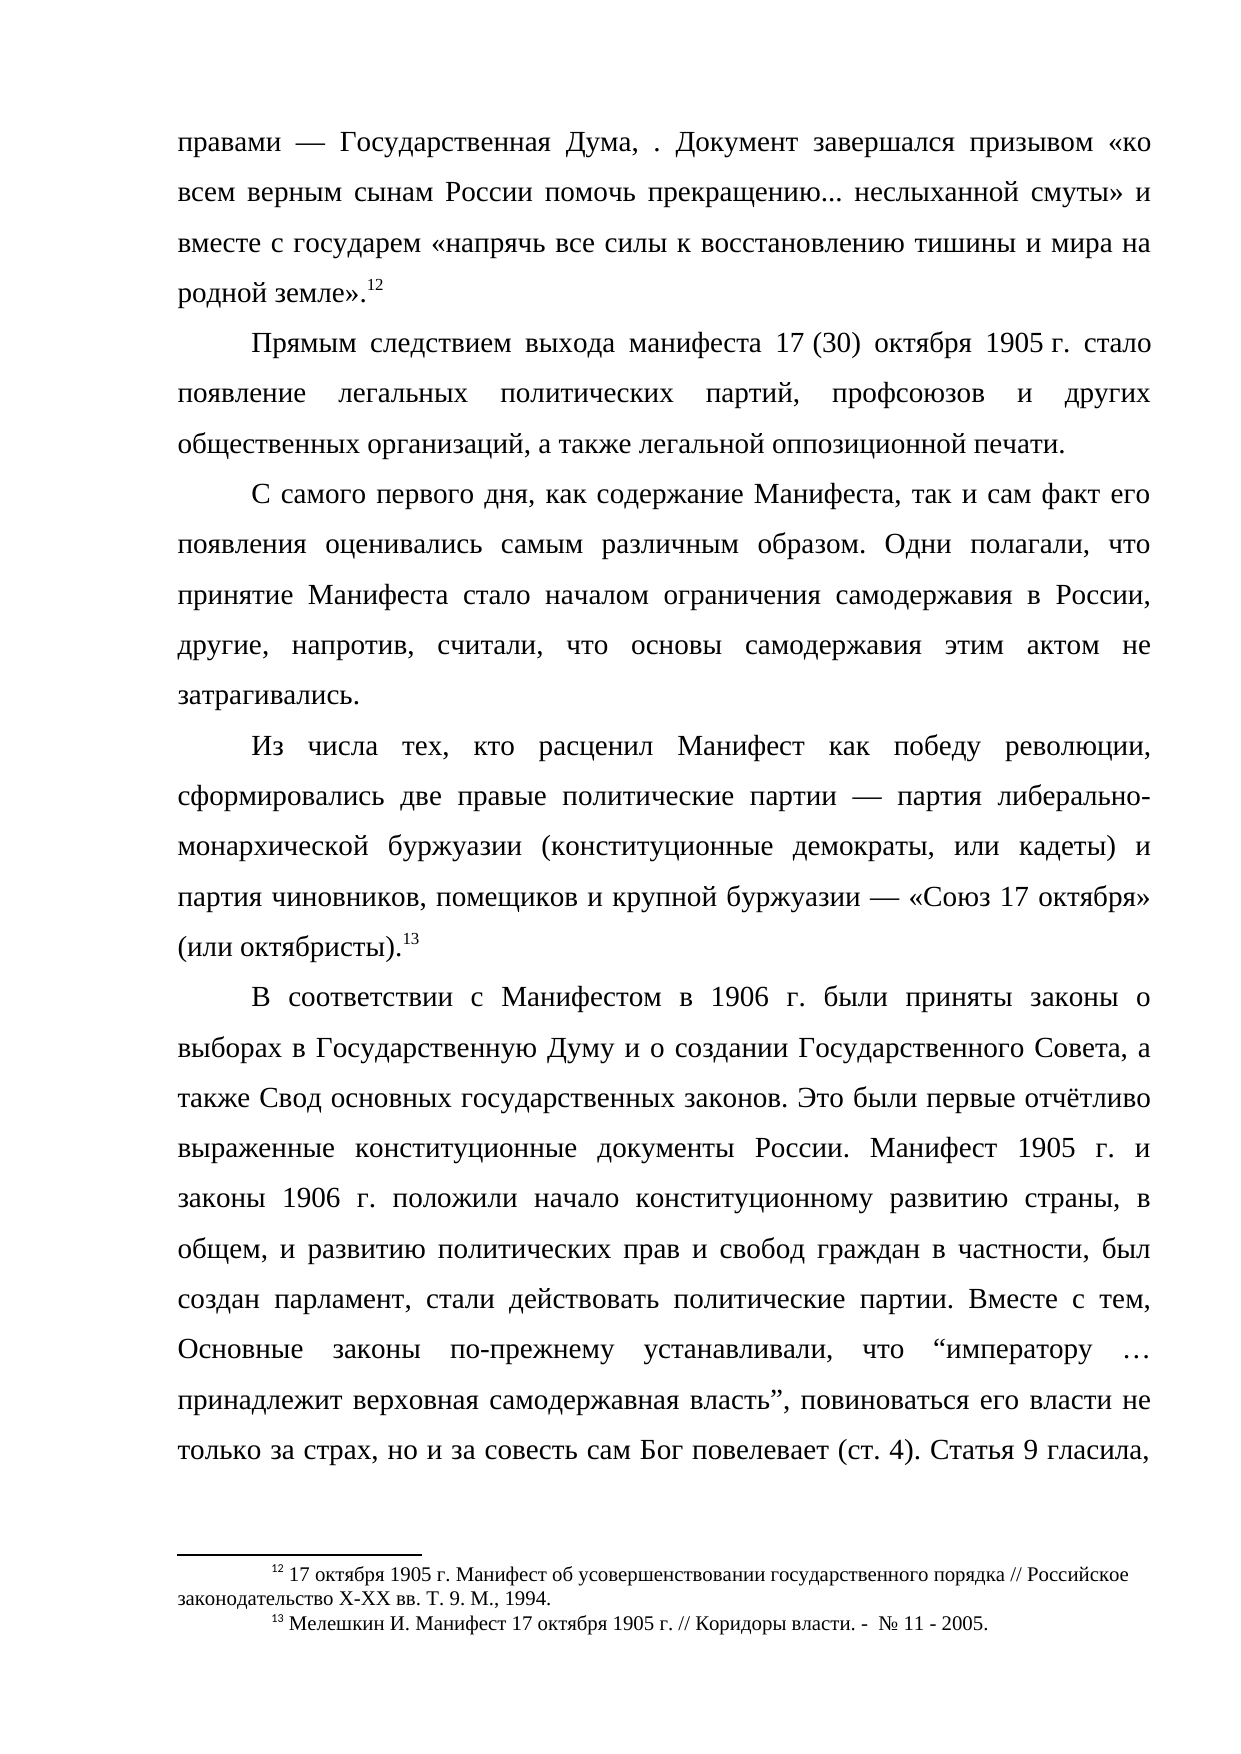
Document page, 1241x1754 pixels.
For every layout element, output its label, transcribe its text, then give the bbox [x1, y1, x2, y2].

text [177, 979, 1152, 1466]
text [177, 124, 1152, 308]
text С самого первого дня, как содержание Манифеста, так и сам факт его появления оценивались самым различным образом. Одни полагали, что принятие Манифеста стало началом ограничения самодержавия в России, другие, напротив, считали, что основы самодержавия этим актом не затрагивались. [177, 476, 1152, 711]
text Прямым следствием выхода манифеста 17 (30) октября 1905 г. стало появление легальных политических партий, профсоюзов и других общественных организаций, а также легальной оппозиционной печати. [177, 325, 1152, 459]
text Из числа тех, кто расценил Манифест как победу революции, сформировались две правые политические партии — партия либерально-монархической буржуазии (конституционные демократы, или кадеты) и партия чиновников, помещиков и крупной буржуазии — «Союз 17 октября» (или октябристы). [177, 728, 1152, 963]
